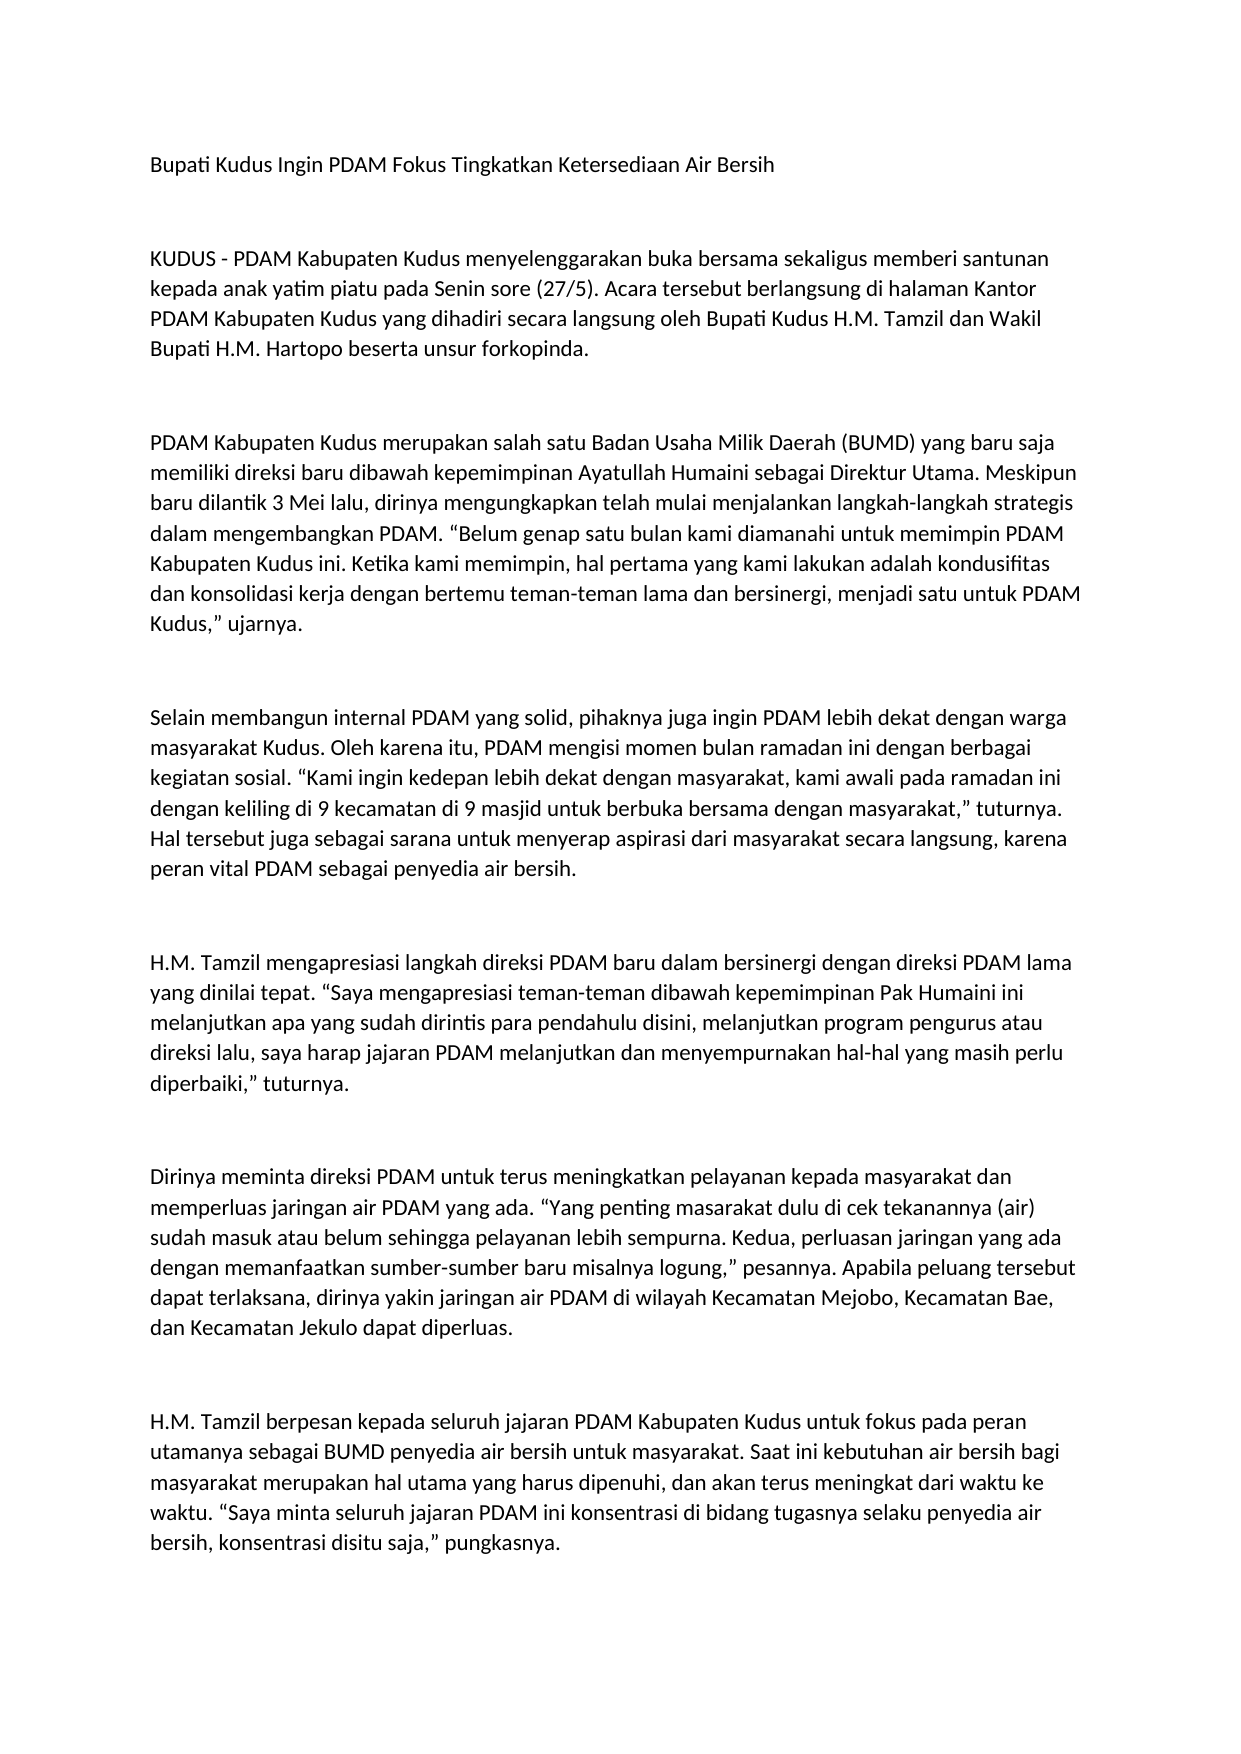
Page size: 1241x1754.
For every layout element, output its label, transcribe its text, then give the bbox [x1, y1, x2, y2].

text Dirinya meminta direksi PDAM untuk terus meningkatkan pelayanan kepada masyarakat dan memperluas jaringan air PDAM yang ada. “Yang penting masarakat dulu di cek tekanannya (air) sudah masuk atau belum sehingga pelayanan lebih sempurna. Kedua, perluasan jaringan yang ada dengan memanfaatkan sumber-sumber baru misalnya logung,” pesannya. Apabila peluang tersebut dapat terlaksana, dirinya yakin jaringan air PDAM di wilayah Kecamatan Mejobo, Kecamatan Bae, dan Kecamatan Jekulo dapat diperluas. [150, 1162, 1090, 1342]
text H.M. Tamzil mengapresiasi langkah direksi PDAM baru dalam bersinergi dengan direksi PDAM lama yang dinilai tepat. “Saya mengapresiasi teman-teman dibawah kepemimpinan Pak Humaini ini melanjutkan apa yang sudah dirintis para pendahulu disini, melanjutkan program pengurus atau direksi lalu, saya harap jajaran PDAM melanjutkan dan menyempurnakan hal-hal yang masih perlu diperbaiki,” tuturnya. [150, 948, 1090, 1097]
text Bupati Kudus Ingin PDAM Fokus Tingkatkan Ketersediaan Air Bersih [150, 150, 1090, 178]
text PDAM Kabupaten Kudus merupakan salah satu Badan Usaha Milik Daerah (BUMD) yang baru saja memiliki direksi baru dibawah kepemimpinan Ayatullah Humaini sebagai Direktur Utama. Meskipun baru dilantik 3 Mei lalu, dirinya mengungkapkan telah mulai menjalankan langkah-langkah strategis dalam mengembangkan PDAM. “Belum genap satu bulan kami diamanahi untuk memimpin PDAM Kabupaten Kudus ini. Ketika kami memimpin, hal pertama yang kami lakukan adalah kondusifitas dan konsolidasi kerja dengan bertemu teman-teman lama dan bersinergi, menjadi satu untuk PDAM Kudus,” ujarnya. [150, 428, 1090, 637]
text Selain membangun internal PDAM yang solid, pihaknya juga ingin PDAM lebih dekat dengan warga masyarakat Kudus. Oleh karena itu, PDAM mengisi momen bulan ramadan ini dengan berbagai kegiatan sosial. “Kami ingin kedepan lebih dekat dengan masyarakat, kami awali pada ramadan ini dengan keliling di 9 kecamatan di 9 masjid untuk berbuka bersama dengan masyarakat,” tuturnya. Hal tersebut juga sebagai sarana untuk menyerap aspirasi dari masyarakat secara langsung, karena peran vital PDAM sebagai penyedia air bersih. [150, 703, 1090, 882]
text KUDUS - PDAM Kabupaten Kudus menyelenggarakan buka bersama sekaligus memberi santunan kepada anak yatim piatu pada Senin sore (27/5). Acara tersebut berlangsung di halaman Kantor PDAM Kabupaten Kudus yang dihadiri secara langsung oleh Bupati Kudus H.M. Tamzil dan Wakil Bupati H.M. Hartopo beserta unsur forkopinda. [150, 244, 1090, 362]
text H.M. Tamzil berpesan kepada seluruh jajaran PDAM Kabupaten Kudus untuk fokus pada peran utamanya sebagai BUMD penyedia air bersih untuk masyarakat. Saat ini kebutuhan air bersih bagi masyarakat merupakan hal utama yang harus dipenuhi, dan akan terus meningkat dari waktu ke waktu. “Saya minta seluruh jajaran PDAM ini konsentrasi di bidang tugasnya selaku penyedia air bersih, konsentrasi disitu saja,” pungkasnya. [150, 1407, 1090, 1556]
